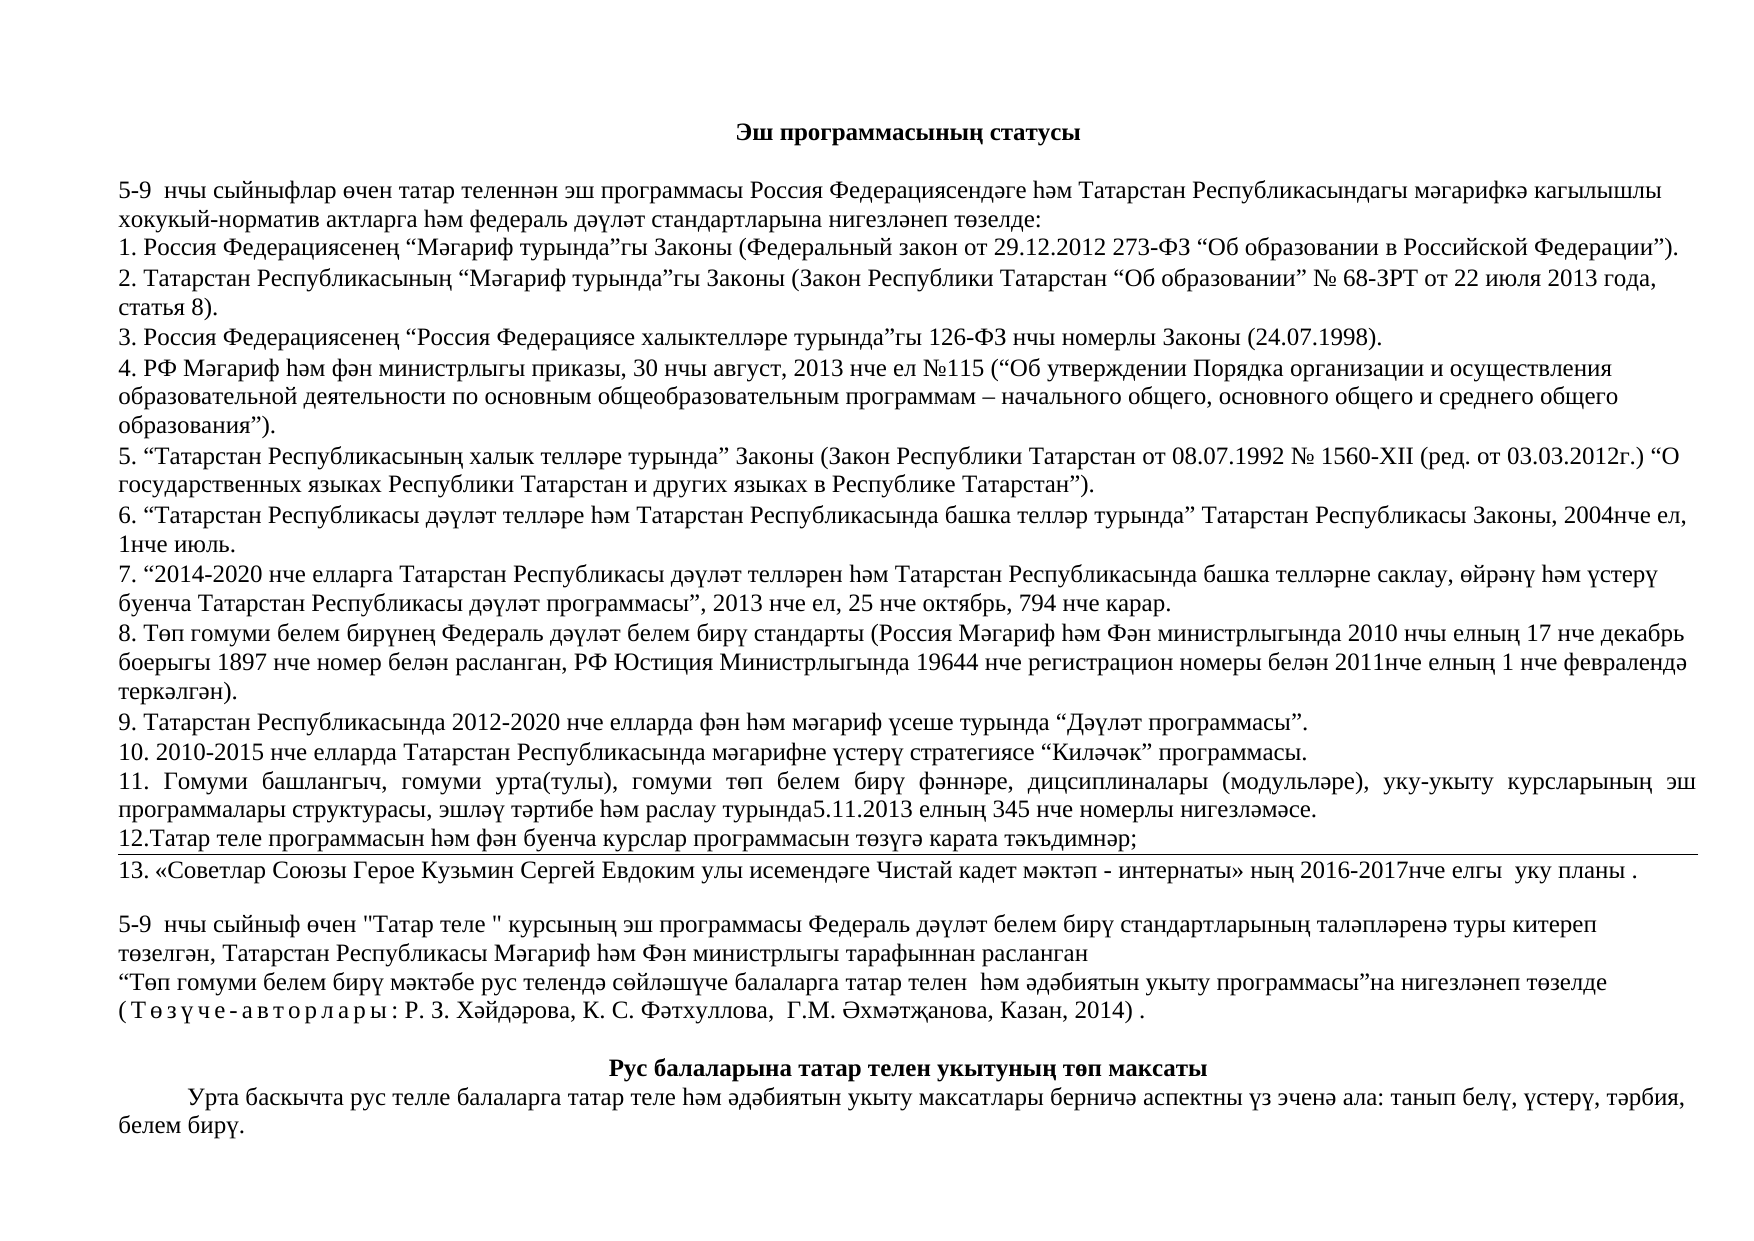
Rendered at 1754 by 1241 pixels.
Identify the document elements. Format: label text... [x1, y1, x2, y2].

text 9. Татарстан Республикасында 2012-2020 нче елларда фән һәм мәгариф үсеше турында “Дәүләт программасы”. [118, 707, 1698, 735]
text (Төзүче-авторлары: Р. З. Хәйдәрова, К. С. Фәтхуллова, Г.М. Әхмәтҗанова, Казан, 2014) . [118, 995, 1698, 1024]
text 7. “2014-2020 нче елларга Татарстан Республикасы дәүләт телләрен һәм Татарстан Республикасында башка телләрне саклау, өйрәнү һәм үстерү буенча Татарстан Республикасы дәүләт программасы”, 2013 нче ел, 25 нче октябрь, 794 нче карар. [118, 559, 1698, 617]
text 10. 2010-2015 нче елларда Татарстан Республикасында мәгарифне үстерү стратегиясе “Киләчәк” программасы. [118, 737, 1698, 766]
text 13. «Советлар Союзы Герое Кузьмин Сергей Евдоким улы исемендәге Чистай кадет мәктәп - интернаты» ның 2016-2017нче елгы уку планы . [118, 855, 1698, 884]
text Эш программасының статусы [118, 117, 1698, 146]
text 5-9 нчы сыйныф өчен "Татар теле " курсының эш программасы Федераль дәүләт белем бирү стандартларының таләпләренә туры китереп төзелгән, Татарстан Республикасы Мәгариф һәм Фән министрлыгы тарафыннан расланган [118, 909, 1698, 967]
text Урта баскычта рус телле балаларга татар теле һәм әдәбиятын укыту максатлары берничә аспектны үз эченә ала: танып белү, үстерү, тәрбия, белем бирү. [118, 1082, 1698, 1139]
text 8. Төп гомуми белем бирүнең Федераль дәүләт белем бирү стандарты (Россия Мәгариф һәм Фән министрлыгында 2010 нчы елның 17 нче декабрь боерыгы 1897 нче номер белән расланган, РФ Юстиция Министрлыгында 19644 нче регистрацион номеры белән 2011нче елның 1 нче февралендә теркәлгән). [118, 618, 1698, 705]
text 5-9 нчы сыйныфлар өчен татар теленнән эш программасы Россия Федерациясендәге һәм Татарстан Республикасындагы мәгарифкә кагылышлы хокукый-норматив актларга һәм федераль дәүләт стандартларына нигезләнеп төзелде: [118, 175, 1698, 232]
text Рус балаларына татар телен укытуның төп максаты [118, 1053, 1698, 1082]
text “Төп гомуми белем бирү мәктәбе рус телендә сөйләшүче балаларга татар телен hәм әдәбиятын укыту программасы”на нигезләнеп төзелде [118, 967, 1698, 995]
text 11. Гомуми башлангыч, гомуми урта(тулы), гомуми төп белем бирү фәннәре, дицсиплиналары (модульләре), уку-укыту курсларының эш программалары структурасы, эшләү тәртибе һәм раслау турында5.11.2013 елның 345 нче номерлы нигезләмәсе. [118, 766, 1698, 823]
text 12.Татар теле программасын һәм фән буенча курслар программасын төзүгә карата тәкъдимнәр; [118, 823, 1698, 854]
text 6. “Татарстан Республикасы дәүләт телләре һәм Татарстан Республикасында башка телләр турында” Татарстан Республикасы Законы, 2004нче ел, 1нче июль. [118, 500, 1698, 557]
text 3. Россия Федерациясенең “Россия Федерациясе халыктелләре турында”гы 126-ФЗ нчы номерлы Законы (24.07.1998). [118, 322, 1698, 351]
text 2. Татарстан Республикасының “Мәгариф турында”гы Законы (Закон Республики Татарстан “Об образовании” № 68-ЗРТ от 22 июля 2013 года, статья 8). [118, 263, 1698, 320]
text 5. “Татарстан Республикасының халык телләре турында” Законы (Закон Республики Татарстан от 08.07.1992 № 1560-XII (ред. от 03.03.2012г.) “О государственных языках Республики Татарстан и других языках в Республике Татарстан”). [118, 441, 1698, 498]
text 4. РФ Мәгариф һәм фән министрлыгы приказы, 30 нчы август, 2013 нче ел №115 (“Об утверждении Порядка организации и осуществления образовательной деятельности по основным общеобразовательным программам – начального общего, основного общего и среднего общего образования”). [118, 353, 1698, 439]
text 1. Россия Федерациясенең “Мәгариф турында”гы Законы (Федеральный закон от 29.12.2012 273-ФЗ “Об образовании в Российской Федерации”). [118, 232, 1698, 261]
